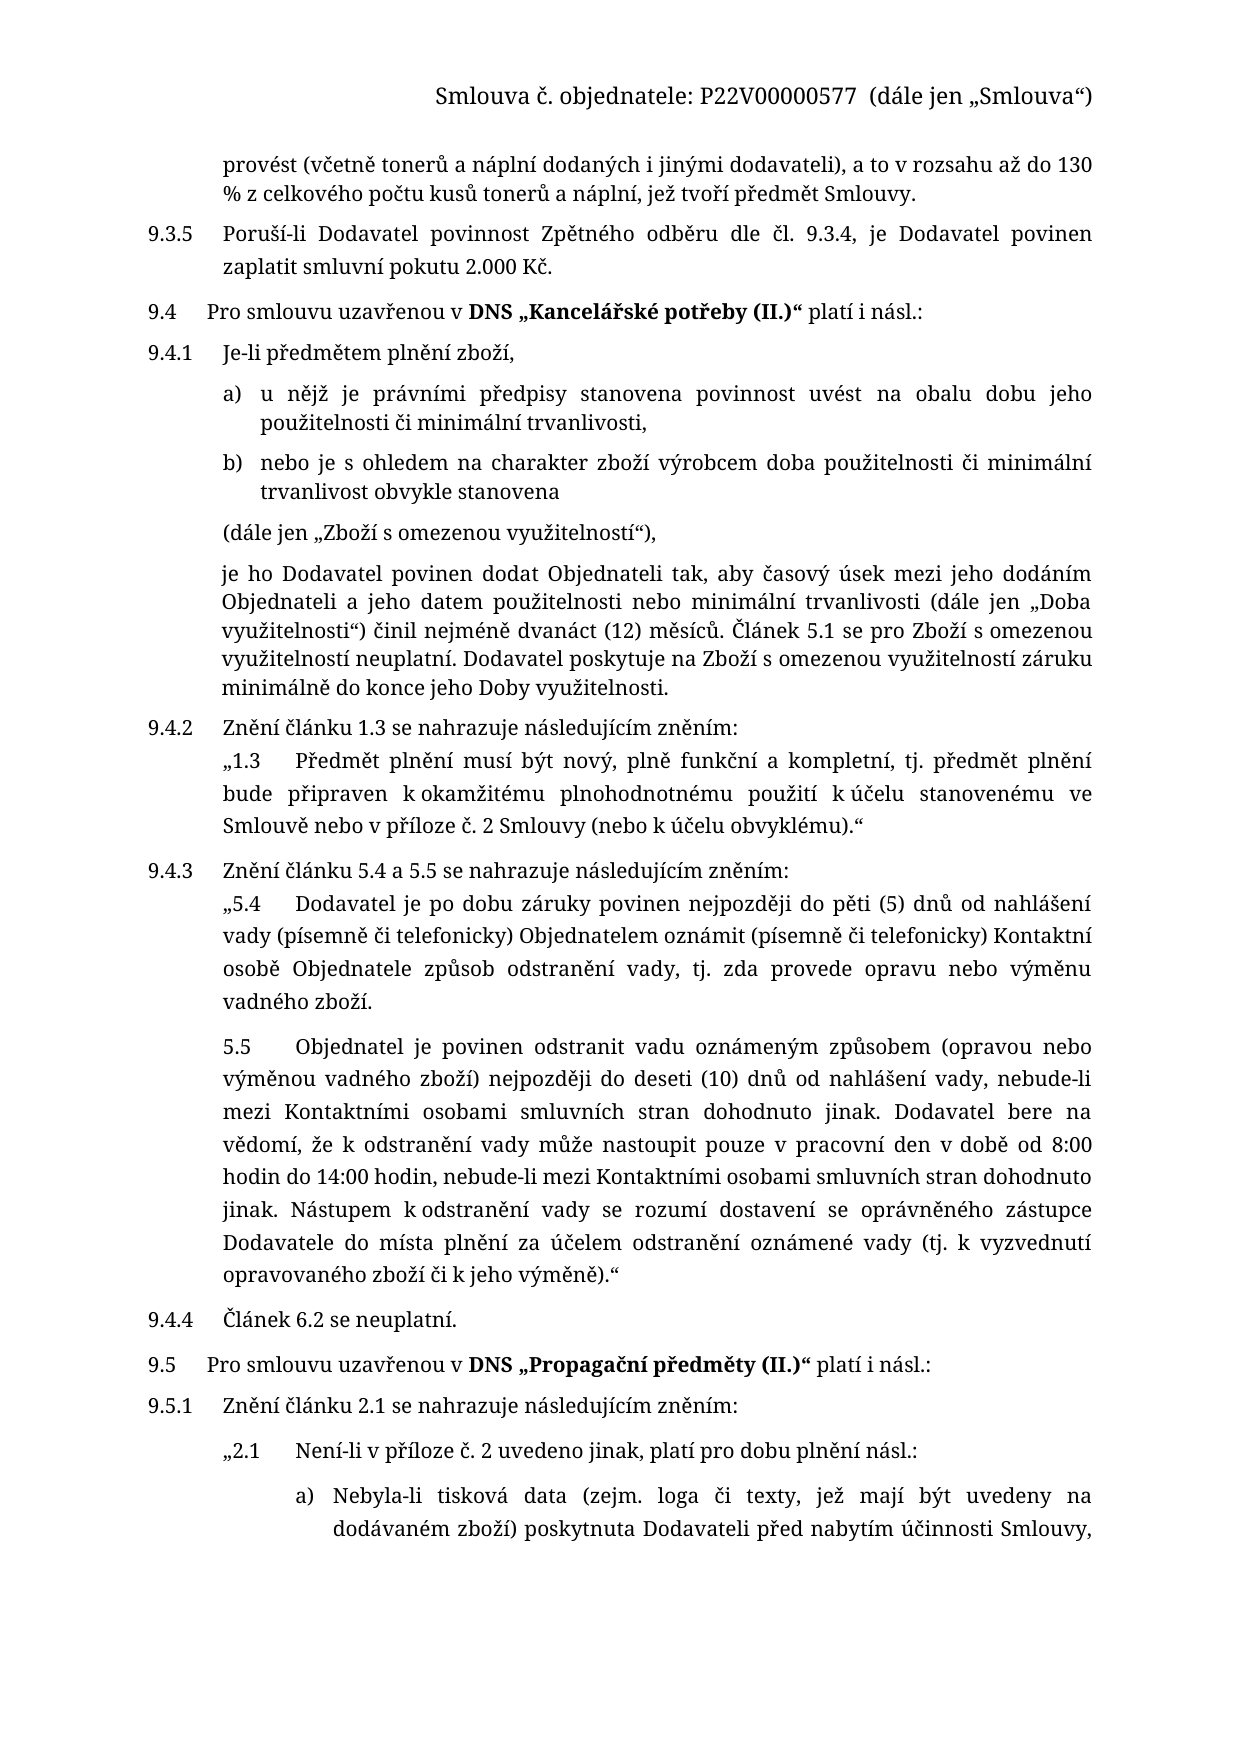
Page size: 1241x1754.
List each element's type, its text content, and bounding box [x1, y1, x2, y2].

list Znění článku 5.4 a 5.5 se nahrazuje následujícím zněním: [148, 856, 1093, 885]
list Je-li předmětem plnění zboží, [148, 338, 1093, 367]
list Pro smlouvu uzavřenou v DNS „Propagační předměty (II.)“ platí i násl.: [148, 1350, 1093, 1379]
list 5.5 Objednatel je povinen odstranit vadu oznámeným způsobem (opravou nebo výměnou vadného zboží) nejpozději do deseti (10) dnů od nahlášení vady, nebude-li mezi Kontaktními osobami smluvních stran dohodnuto jinak. Dodavatel bere na vědomí, že k odstranění vady může nastoupit pouze v pracovní den v době od 8:00 hodin do 14:00 hodin, nebude-li mezi Kontaktními osobami smluvních stran dohodnuto jinak. Nástupem k odstranění vady se rozumí dostavení se oprávněného zástupce Dodavatele do místa plnění za účelem odstranění oznámené vady (tj. k vyzvednutí opravovaného zboží či k jeho výměně).“ [223, 1032, 1093, 1289]
list Znění článku 1.3 se nahrazuje následujícím zněním: [148, 713, 1093, 742]
list „5.4 Dodavatel je po dobu záruky povinen nejpozději do pěti (5) dnů od nahlášení vady (písemně či telefonicky) Objednatelem oznámit (písemně či telefonicky) Kontaktní osobě Objednatele způsob odstranění vady, tj. zda provede opravu nebo výměnu vadného zboží. [223, 889, 1093, 1015]
list „2.1 Není-li v příloze č. 2 uvedeno jinak, platí pro dobu plnění násl.: [223, 1436, 1093, 1465]
list „1.3 Předmět plnění musí být nový, plně funkční a kompletní, tj. předmět plnění bude připraven k okamžitému plnohodnotnému použití k účelu stanovenému ve Smlouvě nebo v příloze č. 2 Smlouvy (nebo k účelu obvyklému).“ [223, 746, 1093, 840]
text (dále jen „Zboží s omezenou využitelností“), [223, 518, 1093, 546]
list Pro smlouvu uzavřenou v DNS „Kancelářské potřeby (II.)“ platí i násl.: [148, 297, 1093, 326]
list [295, 1482, 1093, 1543]
list Článek 6.2 se neuplatní. [148, 1305, 1093, 1334]
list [148, 150, 1093, 207]
list u nějž je právními předpisy stanovena povinnost uvést na obalu dobu jeho použitelnosti či minimální trvanlivosti, [223, 379, 1093, 436]
list nebo je s ohledem na charakter zboží výrobcem doba použitelnosti či minimální trvanlivost obvykle stanovena [223, 448, 1093, 505]
text je ho Dodavatel povinen dodat Objednateli tak, aby časový úsek mezi jeho dodáním Objednateli a jeho datem použitelnosti nebo minimální trvanlivosti (dále jen „Doba využitelnosti“) činil nejméně dvanáct (12) měsíců. Článek 5.1 se pro Zboží s omezenou využitelností neuplatní. Dodavatel poskytuje na Zboží s omezenou využitelností záruku minimálně do konce jeho Doby využitelnosti. [221, 559, 1093, 701]
list Poruší-li Dodavatel povinnost Zpětného odběru dle čl. 9.3.4, je Dodavatel povinen zaplatit smluvní pokutu 2.000 Kč. [148, 219, 1093, 281]
list Znění článku 2.1 se nahrazuje následujícím zněním: [148, 1391, 1093, 1420]
